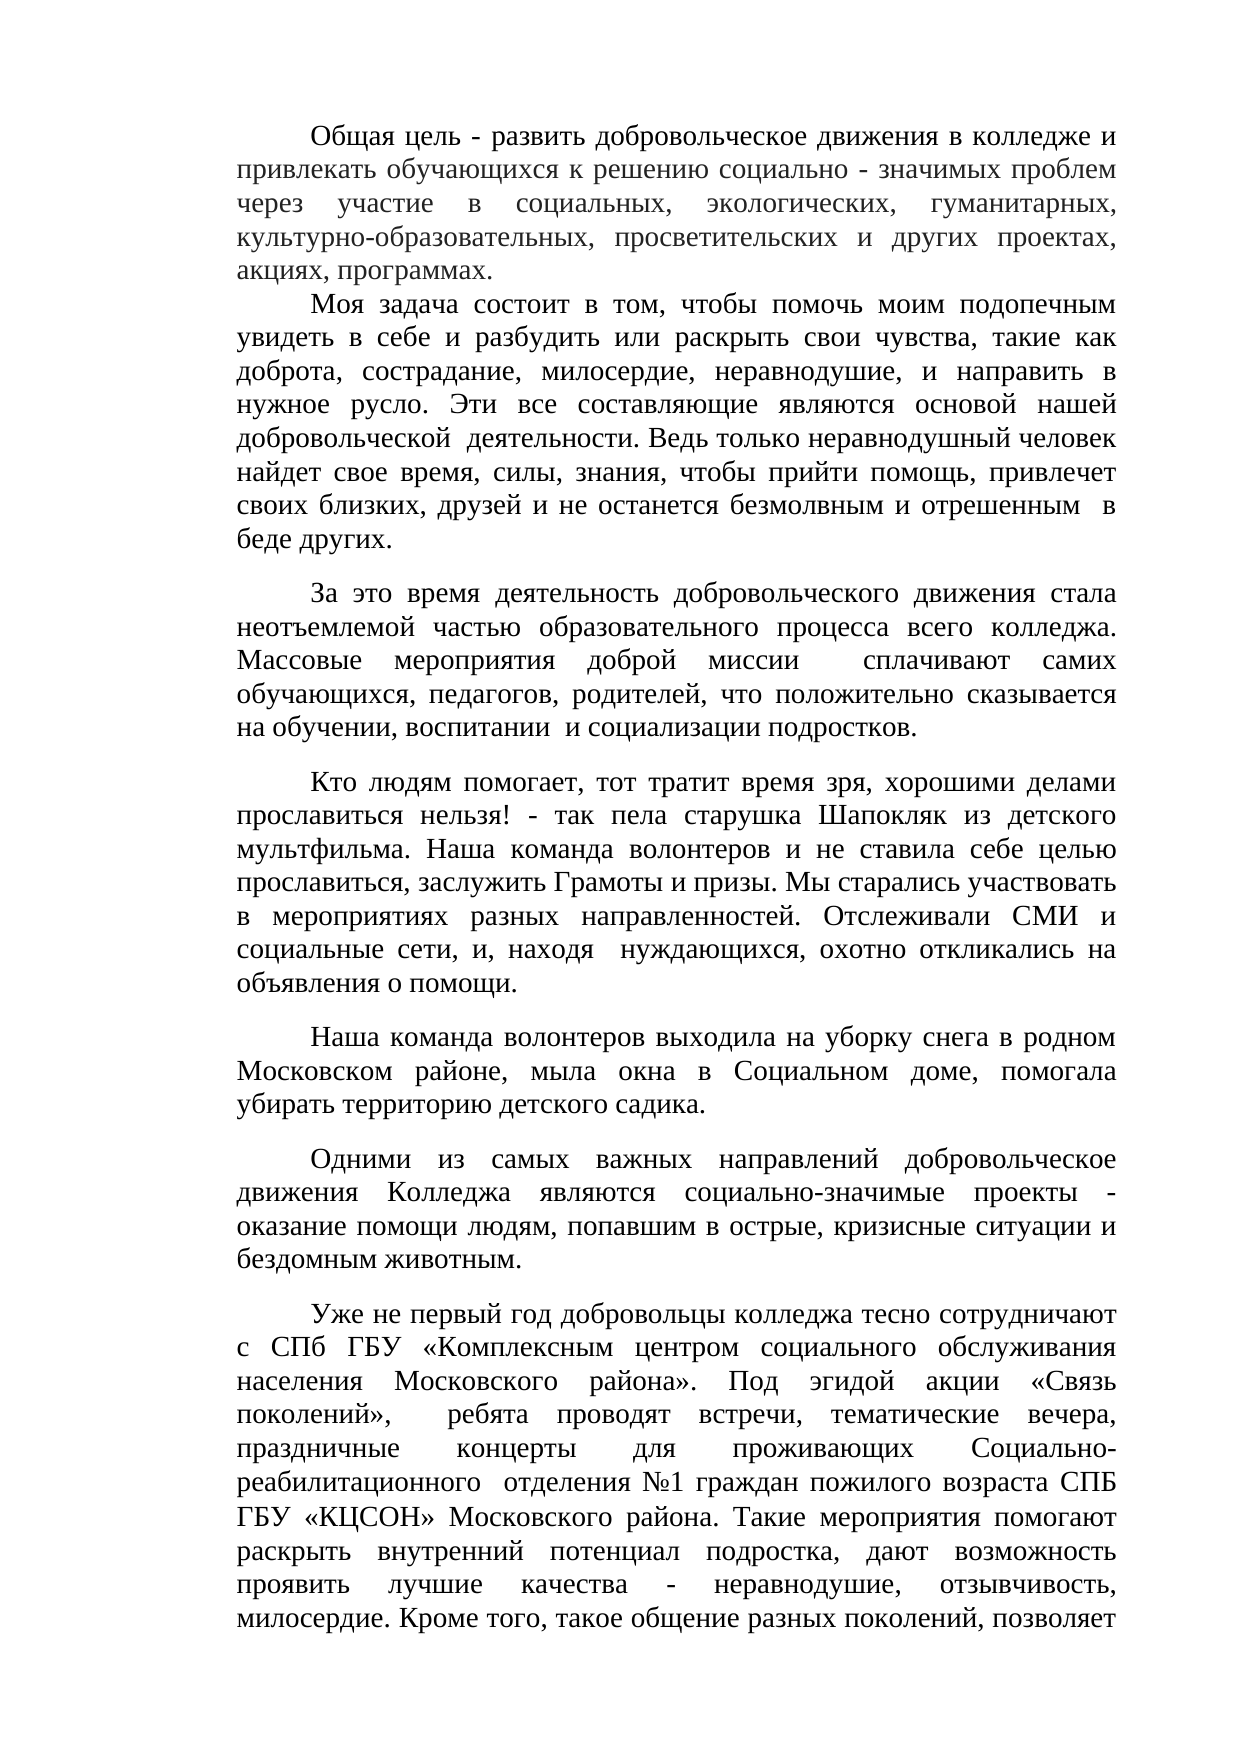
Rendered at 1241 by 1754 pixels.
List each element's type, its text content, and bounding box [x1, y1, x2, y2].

text Моя задача состоит в том, чтобы помочь моим подопечным увидеть в себе и разбудить или раскрыть свои чувства, такие как доброта, сострадание, милосердие, неравнодушие, и направить в нужное русло. Эти все составляющие являются основой нашей добровольческой деятельности. Ведь только неравнодушный человек найдет свое время, силы, знания, чтобы прийти помощь, привлечет своих близких, друзей и не останется безмолвным и отрешенным в беде других. [236, 286, 1117, 554]
text Наша команда волонтеров выходила на уборку снега в родном Московском районе, мыла окна в Социальном доме, помогала убирать территорию детского садика. [236, 1019, 1117, 1120]
text Общая цель - развить добровольческое движения в колледже и привлекать обучающихся к решению социально - значимых проблем через участие в социальных, экологических, гуманитарных, культурно-образовательных, просветительских и других проектах, акциях, программах. [236, 118, 1117, 286]
text Кто людям помогает, тот тратит время зря, хорошими делами прославиться нельзя! - так пела старушка Шапокляк из детского мультфильма. Наша команда волонтеров и не ставила себе целью прославиться, заслужить Грамоты и призы. Мы старались участвовать в мероприятиях разных направленностей. Отслеживали СМИ и социальные сети, и, находя нуждающихся, охотно откликались на объявления о помощи. [236, 764, 1117, 998]
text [236, 1296, 1117, 1633]
text Одними из самых важных направлений добровольческое движения Колледжа являются социально-значимые проекты - оказание помощи людям, попавшим в острые, кризисные ситуации и бездомным животным. [236, 1141, 1117, 1275]
text За это время деятельность добровольческого движения стала неотъемлемой частью образовательного процесса всего колледжа. Массовые мероприятия доброй миссии сплачивают самих обучающихся, педагогов, родителей, что положительно сказывается на обучении, воспитании и социализации подростков. [236, 575, 1117, 743]
